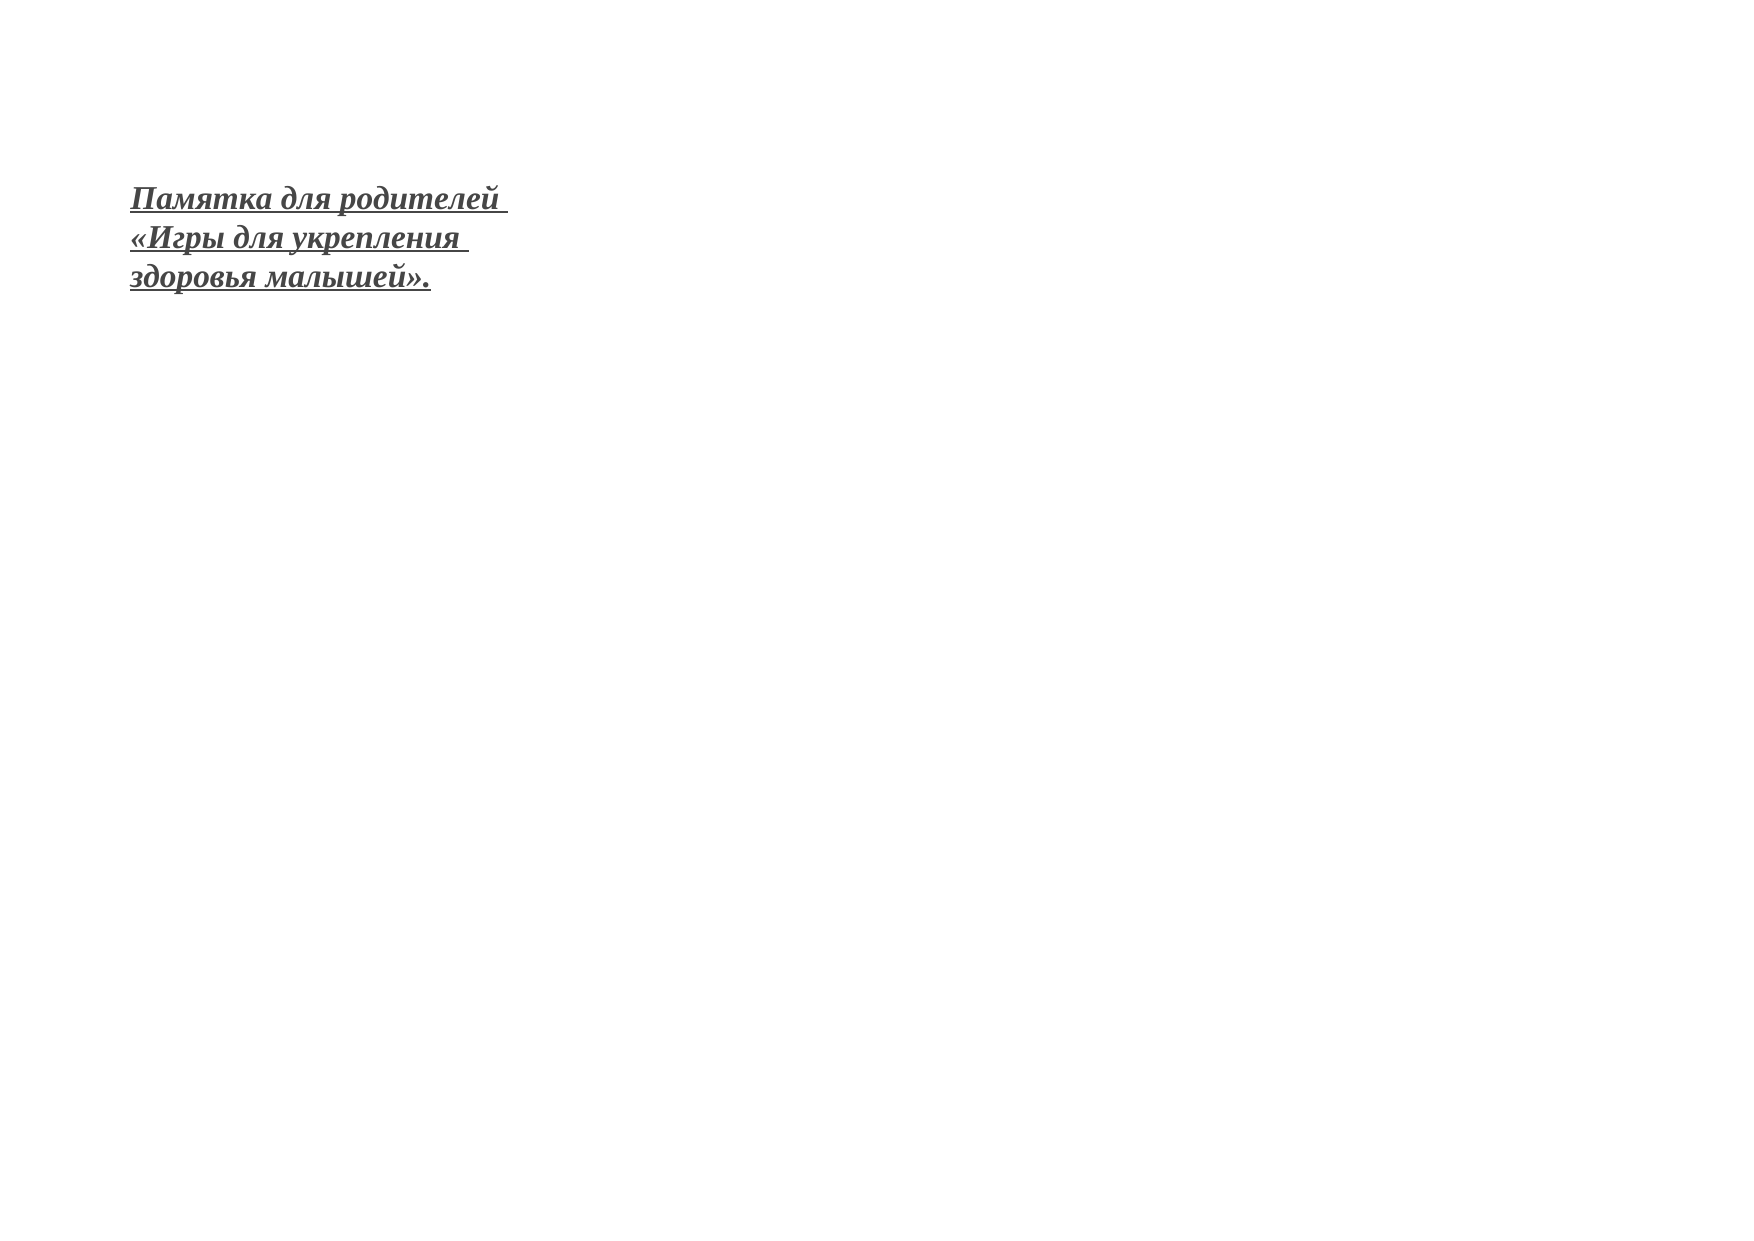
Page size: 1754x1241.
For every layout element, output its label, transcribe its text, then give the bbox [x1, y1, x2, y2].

text Памятка для родителей «Игры для укрепления здоровья малышей». [130, 177, 563, 295]
